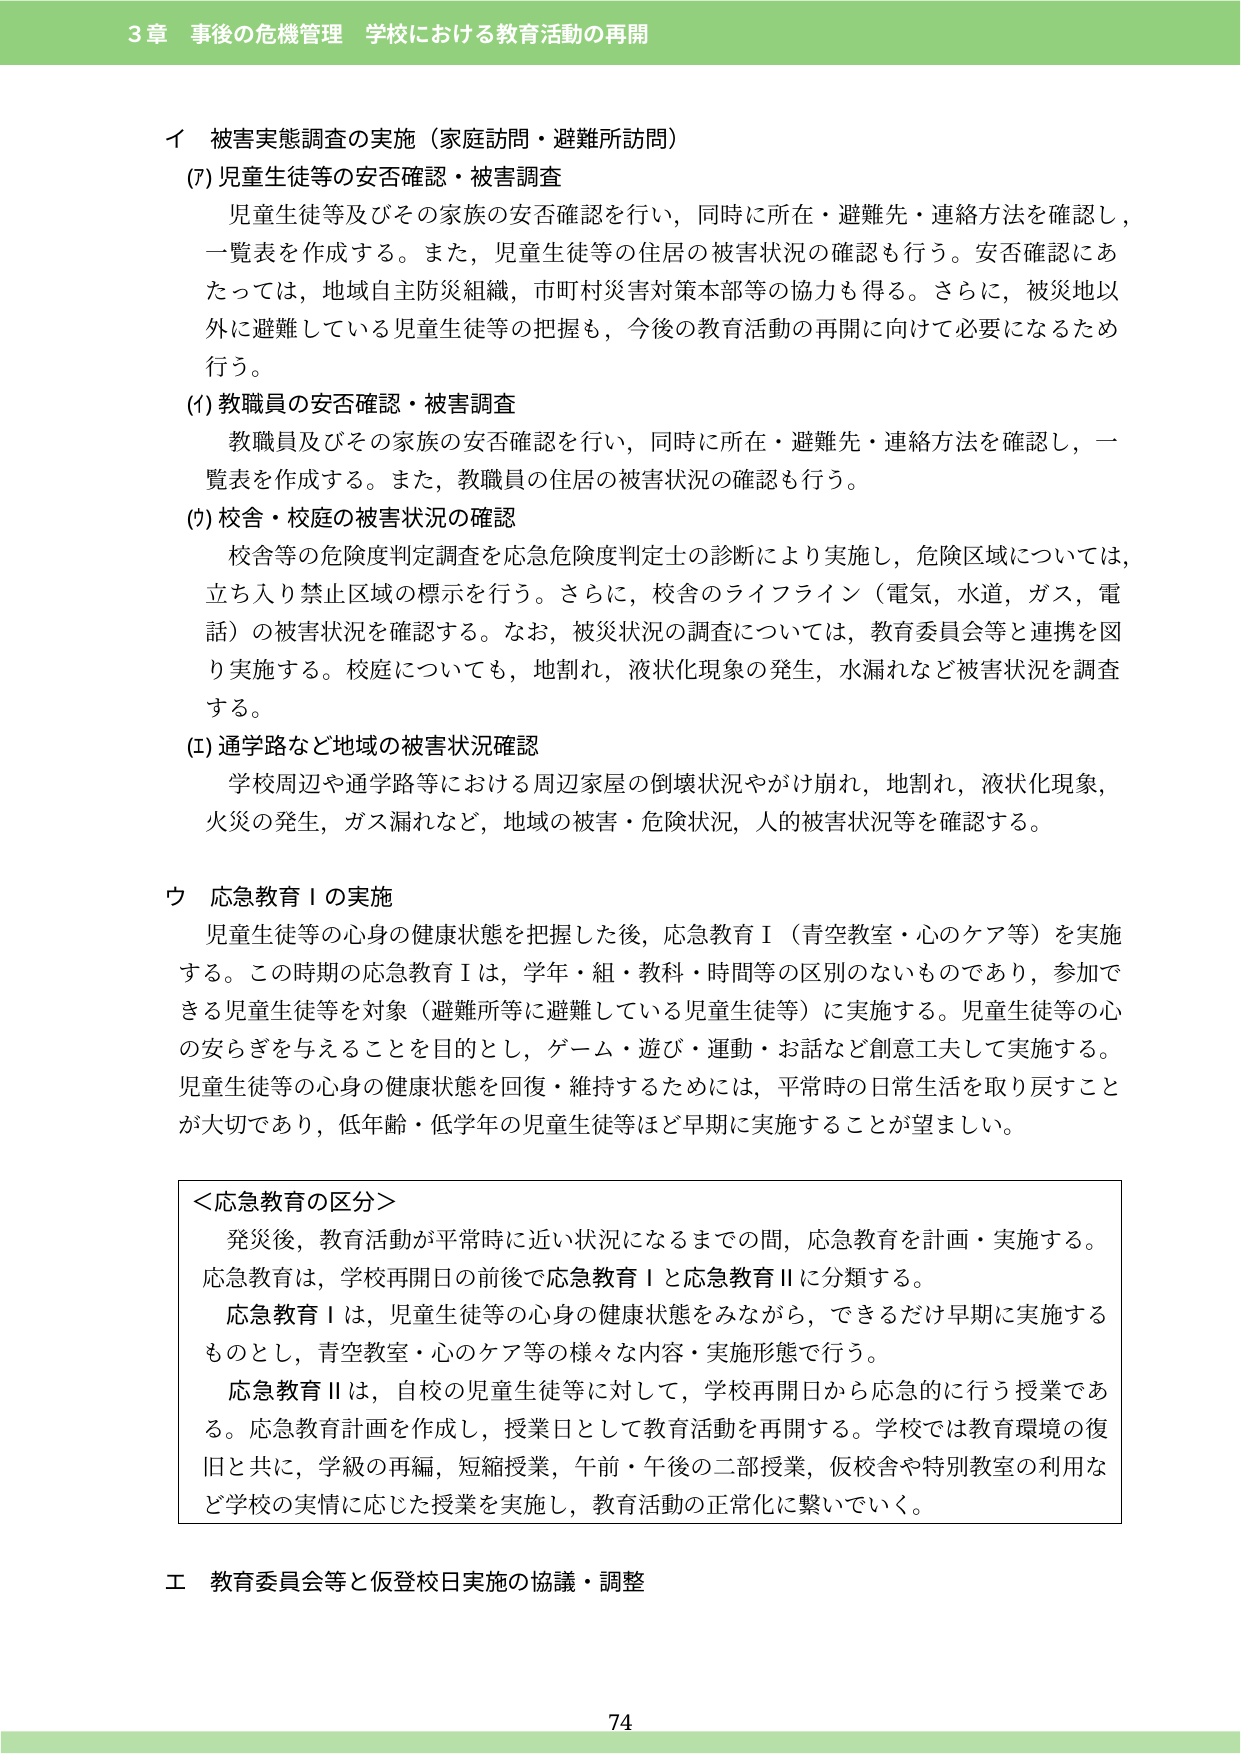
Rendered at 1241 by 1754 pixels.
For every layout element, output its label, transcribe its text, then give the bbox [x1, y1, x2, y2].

text エ 教育委員会等と仮登校日実施の協議・調整 [118, 1562, 1122, 1599]
text (ｲ) 教職員の安否確認・被害調査 [118, 384, 1122, 422]
table_header ＜応急教育の区分＞ 発災後，教育活動が平常時に近い状況になるまでの間，応急教育を計画・実施する。応急教育は，学校再開日の前後で応急教育Ⅰと応急教育Ⅱに分類する。 応急教育Ⅰは，児童生徒等の心身の健康状態をみながら，できるだけ早期に実施するものとし，青空教室・心のケア等の様々な内容・実施形態で行う。 応急教育Ⅱは，自校の児童生徒等に対して，学校再開日から応急的に行う授業である。応急教育計画を作成し，授業日として教育活動を再開する。学校では教育環境の復旧と共に，学級の再編，短縮授業，午前・午後の二部授業，仮校舎や特別教室の利用など学校の実情に応じた授業を実施し，教育活動の正常化に繋いでいく。 [179, 1181, 1121, 1523]
text イ 被害実態調査の実施（家庭訪問・避難所訪問） [118, 119, 1122, 157]
text (ｱ) 児童生徒等の安否確認・被害調査 [118, 157, 1122, 194]
text 教職員及びその家族の安否確認を行い，同時に所在・避難先・連絡方法を確認し，一覧表を作成する。また，教職員の住居の被害状況の確認も行う。 [206, 422, 1122, 498]
text (ｴ) 通学路など地域の被害状況確認 [118, 725, 1122, 763]
text (ｳ) 校舎・校庭の被害状況の確認 [118, 498, 1122, 536]
text ウ 応急教育Ⅰの実施 [118, 877, 1122, 915]
text 学校周辺や通学路等における周辺家屋の倒壊状況やがけ崩れ，地割れ，液状化現象，火災の発生，ガス漏れなど，地域の被害・危険状況，人的被害状況等を確認する。 [206, 763, 1122, 839]
text 校舎等の危険度判定調査を応急危険度判定士の診断により実施し，危険区域については，立ち入り禁止区域の標示を行う。さらに，校舎のライフライン（電気，水道，ガス，電話）の被害状況を確認する。なお，被災状況の調査については，教育委員会等と連携を図り実施する。校庭についても，地割れ，液状化現象の発生，水漏れなど被害状況を調査する。 [206, 536, 1122, 725]
text 児童生徒等及びその家族の安否確認を行い，同時に所在・避難先・連絡方法を確認し，一覧表を作成する。また，児童生徒等の住居の被害状況の確認も行う。安否確認にあたっては，地域自主防災組織，市町村災害対策本部等の協力も得る。さらに，被災地以外に避難している児童生徒等の把握も，今後の教育活動の再開に向けて必要になるため行う。 [206, 194, 1122, 384]
text 児童生徒等の心身の健康状態を把握した後，応急教育Ⅰ（青空教室・心のケア等）を実施する。この時期の応急教育Ⅰは，学年・組・教科・時間等の区別のないものであり，参加できる児童生徒等を対象（避難所等に避難している児童生徒等）に実施する。児童生徒等の心の安らぎを与えることを目的とし，ゲーム・遊び・運動・お話など創意工夫して実施する。児童生徒等の心身の健康状態を回復・維持するためには，平常時の日常生活を取り戻すことが大切であり，低年齢・低学年の児童生徒等ほど早期に実施することが望ましい。 [178, 915, 1122, 1142]
